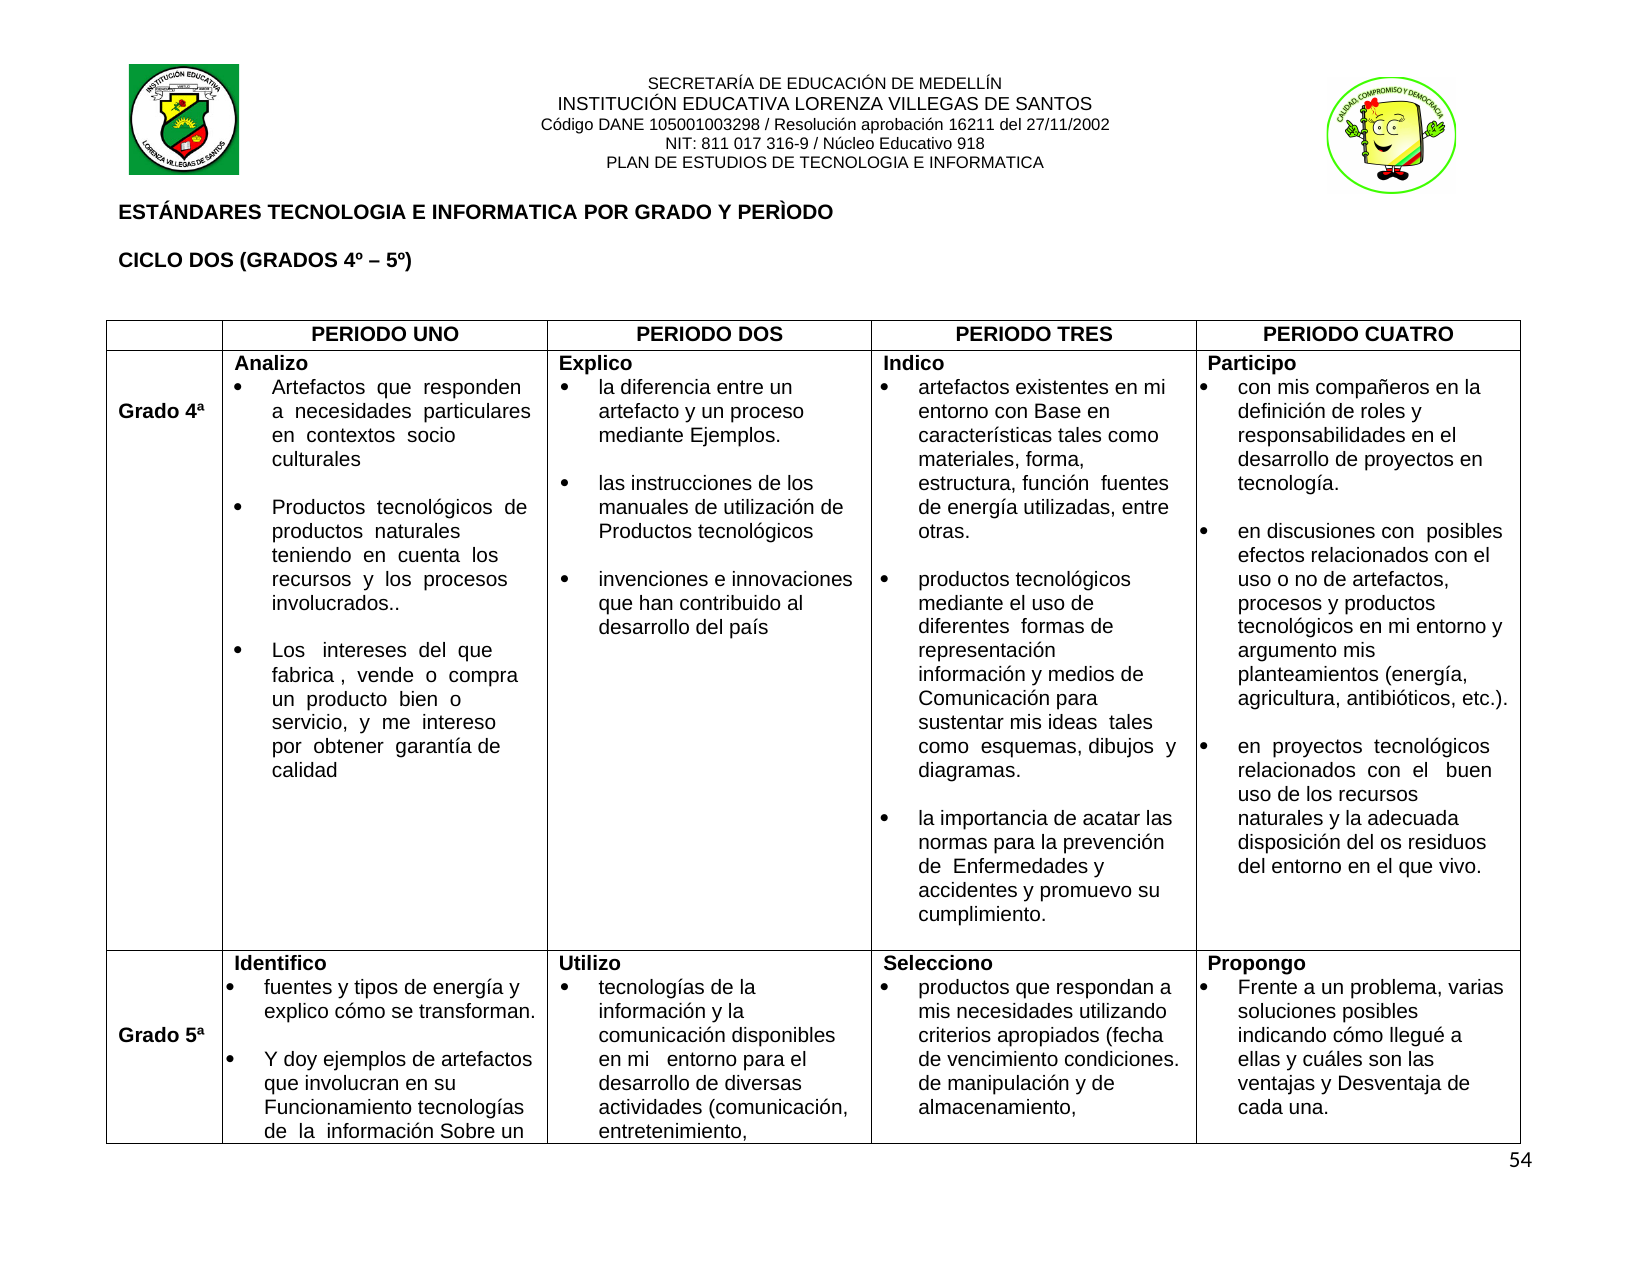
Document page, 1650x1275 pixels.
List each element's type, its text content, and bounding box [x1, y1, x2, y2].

text CICLO DOS (GRADOS 4º – 5º) [118, 248, 1532, 272]
picture [1326, 77, 1457, 194]
table_cell Grado 5ª [107, 951, 222, 1143]
table_cell Analizo Artefactos que responden a necesidades particulares en contextos socio culturales Productos tecnológicos de productos naturales teniendo en cuenta los recursos y los procesos involucrados.. Los intereses del que fabrica , vende o compra un producto bien o servicio, y me intereso por obtener garantía de calidad [223, 351, 547, 950]
table_cell Indico artefactos existentes en mi entorno con Base en características tales como materiales, forma, estructura, función fuentes de energía utilizadas, entre otras. productos tecnológicos mediante el uso de diferentes formas de representación información y medios de Comunicación para sustentar mis ideas tales como esquemas, dibujos y diagramas. la importancia de acatar las normas para la prevención de Enfermedades y accidentes y promuevo su cumplimiento. [872, 351, 1196, 950]
text ESTÁNDARES TECNOLOGIA E INFORMATICA POR GRADO Y PERÌODO [118, 200, 1532, 224]
table_cell Grado 4ª [107, 351, 222, 950]
table_header PERIODO TRES [872, 321, 1196, 349]
table_header [107, 321, 222, 349]
table_header PERIODO CUATRO [1197, 321, 1520, 349]
table_cell Explico la diferencia entre un artefacto y un proceso mediante Ejemplos. las instrucciones de los manuales de utilización de Productos tecnológicos invenciones e innovaciones que han contribuido al desarrollo del país [548, 351, 871, 950]
picture [128, 64, 240, 175]
table_cell Participo con mis compañeros en la definición de roles y responsabilidades en el desarrollo de proyectos en tecnología. en discusiones con posibles efectos relacionados con el uso o no de artefactos, procesos y productos tecnológicos en mi entorno y argumento mis planteamientos (energía, agricultura, antibióticos, etc.). en proyectos tecnológicos relacionados con el buen uso de los recursos naturales y la adecuada disposición del os residuos del entorno en el que vivo. [1197, 351, 1520, 950]
table_header PERIODO UNO [223, 321, 547, 349]
table_header PERIODO DOS [548, 321, 871, 349]
